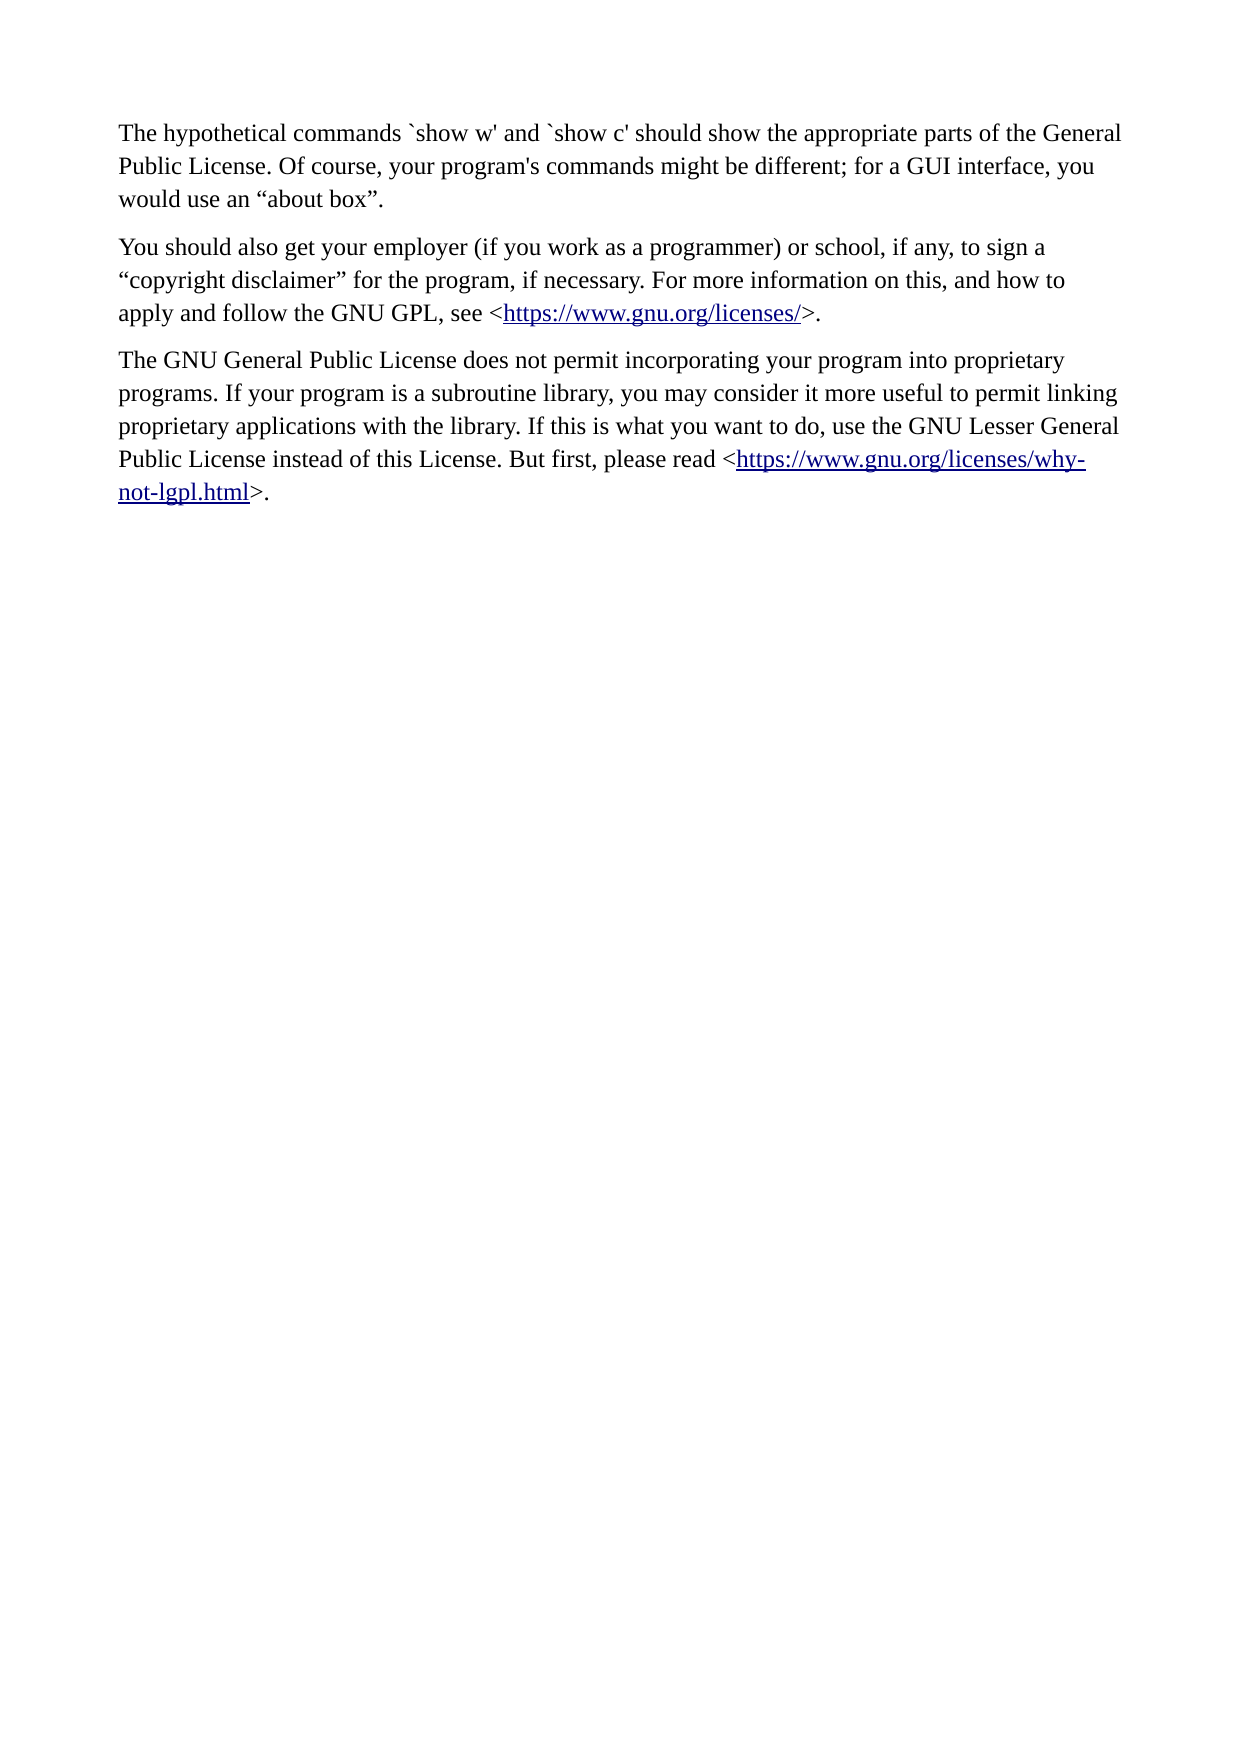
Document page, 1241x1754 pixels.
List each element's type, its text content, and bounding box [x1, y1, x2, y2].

text You should also get your employer (if you work as a programmer) or school, if any, to sign a “copyright disclaimer” for the program, if necessary. For more information on this, and how to apply and follow the GNU GPL, see <https://www.gnu.org/licenses/>. [118, 232, 1122, 327]
text The hypothetical commands `show w' and `show c' should show the appropriate parts of the General Public License. Of course, your program's commands might be different; for a GUI interface, you would use an “about box”. [118, 118, 1122, 213]
text The GNU General Public License does not permit incorporating your program into proprietary programs. If your program is a subroutine library, you may consider it more useful to permit linking proprietary applications with the library. If this is what you want to do, use the GNU Lesser General Public License instead of this License. But first, please read <https://www.gnu.org/licenses/why-not-lgpl.html>. [118, 345, 1122, 506]
